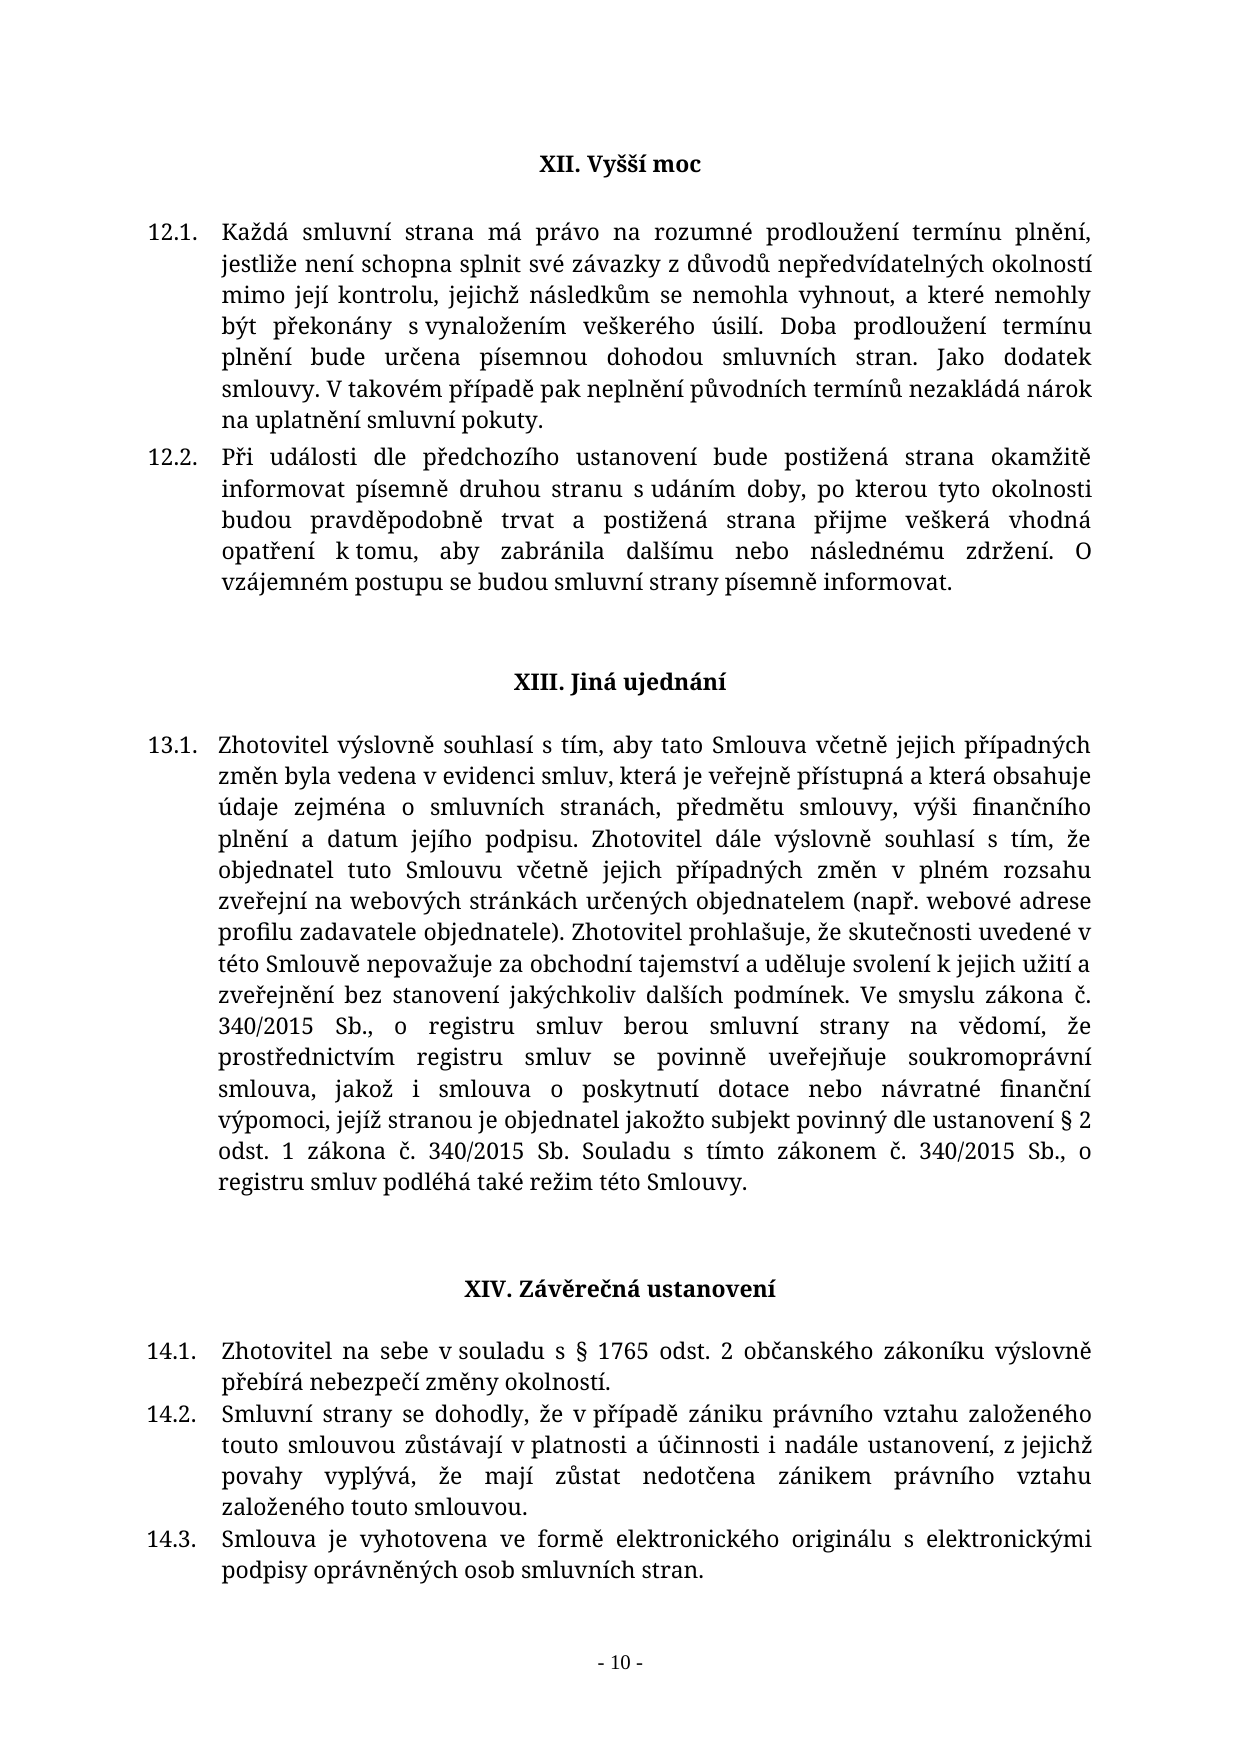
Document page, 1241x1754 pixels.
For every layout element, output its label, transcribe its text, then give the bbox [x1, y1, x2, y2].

text XIII. Jiná ujednání [148, 666, 1093, 698]
list Zhotovitel na sebe v souladu s § 1765 odst. 2 občanského zákoníku výslovně přebírá nebezpečí změny okolností. [146, 1335, 1093, 1398]
list Při události dle předchozího ustanovení bude postižená strana okamžitě informovat písemně druhou stranu s udáním doby, po kterou tyto okolnosti budou pravděpodobně trvat a postižená strana přijme veškerá vhodná opatření k tomu, aby zabránila dalšímu nebo následnému zdržení. O vzájemném postupu se budou smluvní strany písemně informovat. [148, 441, 1093, 598]
text XIV. Závěrečná ustanovení [148, 1273, 1093, 1304]
list Každá smluvní strana má právo na rozumné prodloužení termínu plnění, jestliže není schopna splnit své závazky z důvodů nepředvídatelných okolností mimo její kontrolu, jejichž následkům se nemohla vyhnout, a které nemohly být překonány s vynaložením veškerého úsilí. Doba prodloužení termínu plnění bude určena písemnou dohodou smluvních stran. Jako dodatek smlouvy. V takovém případě pak neplnění původních termínů nezakládá nárok na uplatnění smluvní pokuty. [148, 216, 1093, 435]
list Zhotovitel výslovně souhlasí s tím, aby tato Smlouva včetně jejich případných změn byla vedena v evidenci smluv, která je veřejně přístupná a která obsahuje údaje zejména o smluvních stranách, předmětu smlouvy, výši finančního plnění a datum jejího podpisu. Zhotovitel dále výslovně souhlasí s tím, že objednatel tuto Smlouvu včetně jejich případných změn v plném rozsahu zveřejní na webových stránkách určených objednatelem (např. webové adrese profilu zadavatele objednatele). Zhotovitel prohlašuje, že skutečnosti uvedené v této Smlouvě nepovažuje za obchodní tajemství a uděluje svolení k jejich užití a zveřejnění bez stanovení jakýchkoliv dalších podmínek. Ve smyslu zákona č. 340/2015 Sb., o registru smluv berou smluvní strany na vědomí, že prostřednictvím registru smluv se povinně uveřejňuje soukromoprávní smlouva, jakož i smlouva o poskytnutí dotace nebo návratné finanční výpomoci, jejíž stranou je objednatel jakožto subjekt povinný dle ustanovení § 2 odst. 1 zákona č. 340/2015 Sb. Souladu s tímto zákonem č. 340/2015 Sb., o registru smluv podléhá také režim této Smlouvy. [148, 729, 1093, 1198]
text XII. Vyšší moc [148, 148, 1093, 179]
list Smluvní strany se dohodly, že v případě zániku právního vztahu založeného touto smlouvou zůstávají v platnosti a účinnosti i nadále ustanovení, z jejichž povahy vyplývá, že mají zůstat nedotčena zánikem právního vztahu založeného touto smlouvou. [146, 1398, 1093, 1523]
list Smlouva je vyhotovena ve formě elektronického originálu s elektronickými podpisy oprávněných osob smluvních stran. [146, 1523, 1093, 1585]
